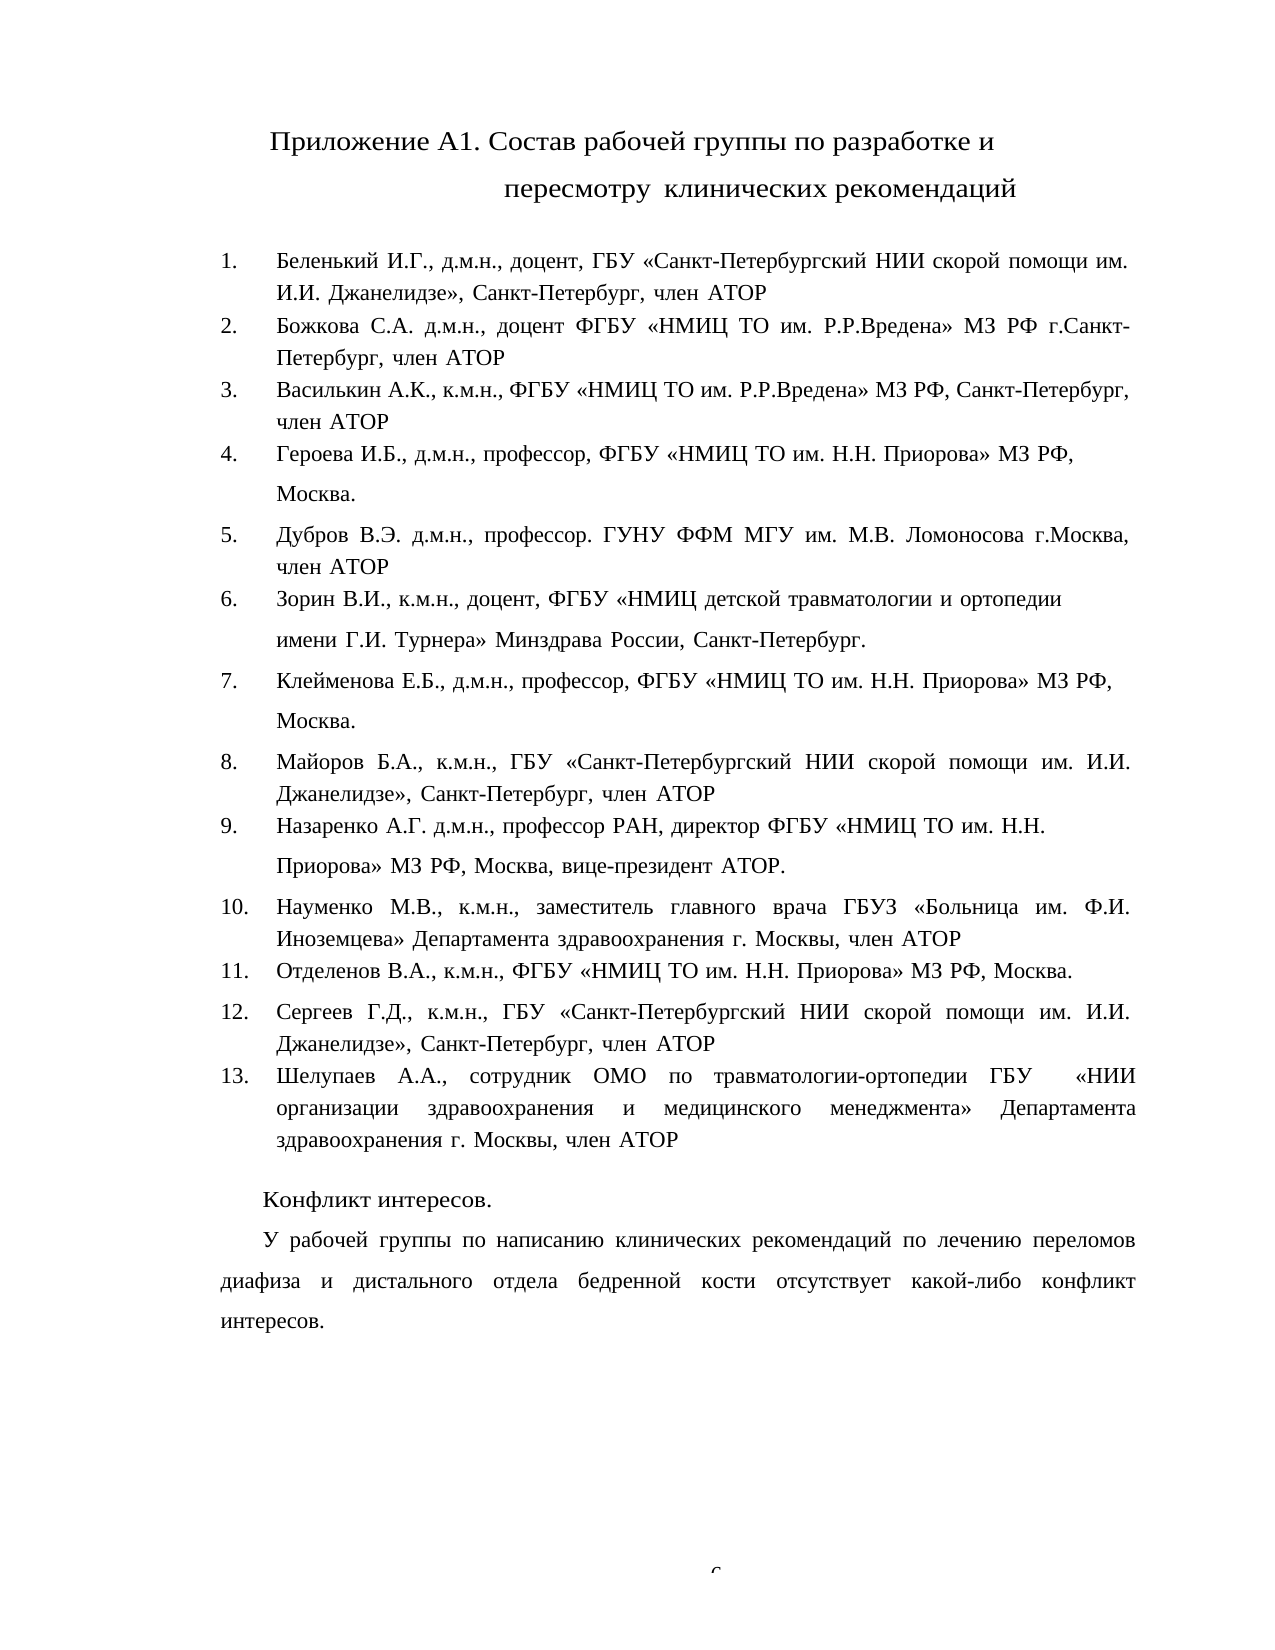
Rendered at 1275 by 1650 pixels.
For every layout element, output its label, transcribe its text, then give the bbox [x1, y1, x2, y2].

list Клейменова Е.Б., д.м.н., профессор, ФГБУ «НМИЦ ТО им. Н.Н. Приорова» МЗ РФ, Москва. [220, 667, 1118, 733]
list Майоров Б.А., к.м.н., ГБУ «Санкт-Петербургский НИИ скорой помощи им. И.И. Джанелидзе», Санкт-Петербург, член АТОР [220, 748, 1135, 806]
subtitle Приложение А1. Состав рабочей группы по разработке и пересмотру клинических рекомендаций [269, 125, 1148, 203]
list Божкова С.А. д.м.н., доцент ФГБУ «НМИЦ ТО им. Р.Р.Вредена» МЗ РФ г.Санкт- Петербург, член АТОР [220, 312, 1135, 370]
list Беленький И.Г., д.м.н., доцент, ГБУ «Санкт-Петербургский НИИ скорой помощи им. И.И. Джанелидзе», Санкт-Петербург, член АТОР [220, 247, 1135, 306]
list Науменко М.В., к.м.н., заместитель главного врача ГБУЗ «Больница им. Ф.И. Иноземцева» Департамента здравоохранения г. Москвы, член АТОР [220, 893, 1135, 952]
list Отделенов В.А., к.м.н., ФГБУ «НМИЦ ТО им. Н.Н. Приорова» МЗ РФ, Москва. [220, 958, 1148, 984]
list Зорин В.И., к.м.н., доцент, ФГБУ «НМИЦ детской травматологии и ортопедии имени Г.И. Турнера» Минздрава России, Санкт-Петербург. [220, 586, 1067, 652]
list Героева И.Б., д.м.н., профессор, ФГБУ «НМИЦ ТО им. Н.Н. Приорова» МЗ РФ, Москва. [220, 440, 1079, 507]
list Сергеев Г.Д., к.м.н., ГБУ «Санкт-Петербургский НИИ скорой помощи им. И.И. Джанелидзе», Санкт-Петербург, член АТОР [220, 998, 1135, 1057]
text Конфликт интересов. [262, 1186, 1148, 1212]
list Дубров В.Э. д.м.н., профессор. ГУНУ ФФМ МГУ им. М.В. Ломоносова г.Москва, член АТОР [220, 521, 1135, 580]
list Назаренко А.Г. д.м.н., профессор РАН, директор ФГБУ «НМИЦ ТО им. Н.Н. Приорова» МЗ РФ, Москва, вице-президент АТОР. [220, 812, 1052, 879]
list Шелупаев А.А., сотрудник ОМО по травматологии-ортопедии ГБУ «НИИ организации здравоохранения и медицинского менеджмента» Департамента здравоохранения г. Москвы, член АТОР [220, 1062, 1136, 1153]
list Василькин А.К., к.м.н., ФГБУ «НМИЦ ТО им. Р.Р.Вредена» МЗ РФ, Санкт-Петербург, член АТОР [220, 376, 1135, 434]
text У рабочей группы по написанию клинических рекомендаций по лечению переломов диафиза и дистального отдела бедренной кости отсутствует какой-либо конфликт интересов. [220, 1227, 1136, 1333]
